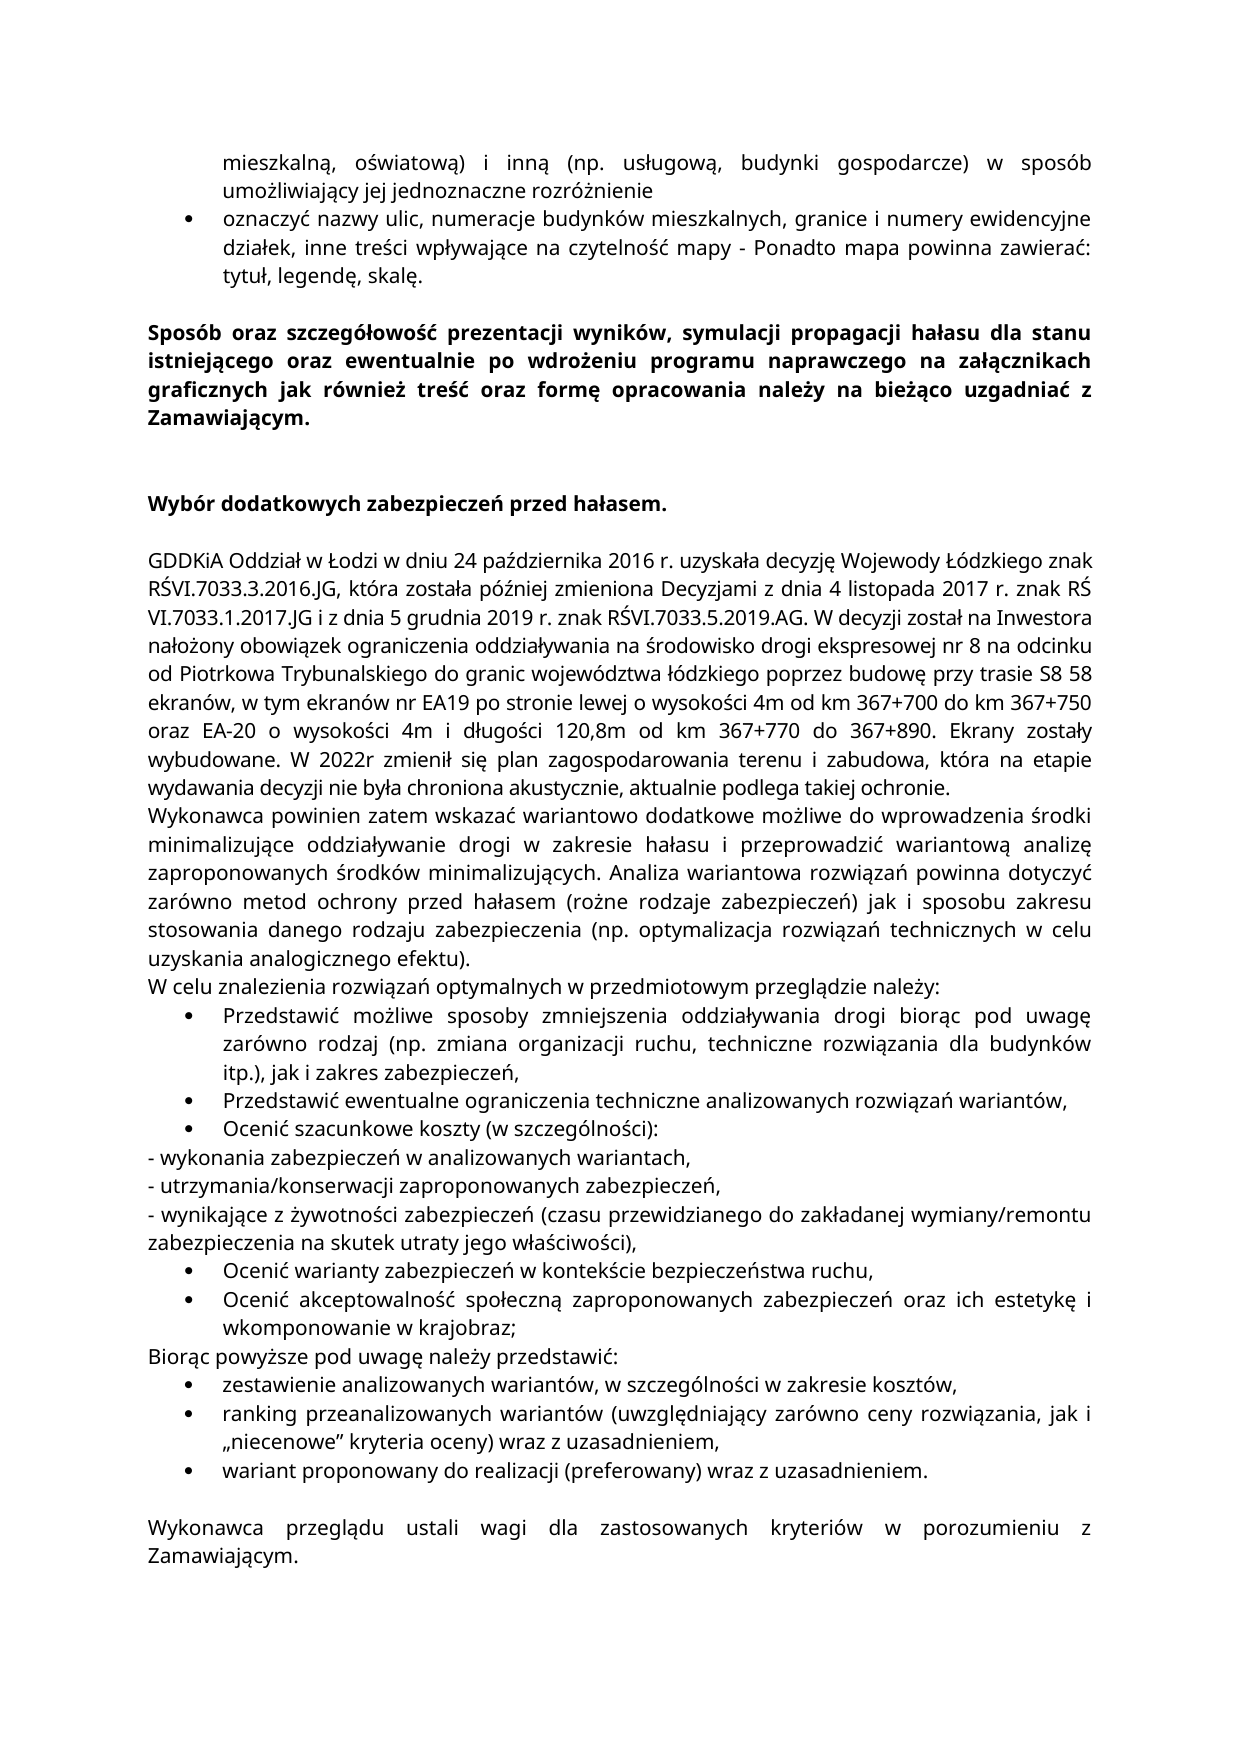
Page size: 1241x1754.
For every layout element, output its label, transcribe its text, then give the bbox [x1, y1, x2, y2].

text Wykonawca powinien zatem wskazać wariantowo dodatkowe możliwe do wprowadzenia środki minimalizujące oddziaływanie drogi w zakresie hałasu i przeprowadzić wariantową analizę zaproponowanych środków minimalizujących. Analiza wariantowa rozwiązań powinna dotyczyć zarówno metod ochrony przed hałasem (rożne rodzaje zabezpieczeń) jak i sposobu zakresu stosowania danego rodzaju zabezpieczenia (np. optymalizacja rozwiązań technicznych w celu uzyskania analogicznego efektu). [148, 802, 1093, 972]
list zestawienie analizowanych wariantów, w szczególności w zakresie kosztów, [185, 1370, 1093, 1399]
list Przedstawić możliwe sposoby zmniejszenia oddziaływania drogi biorąc pod uwagę zarówno rodzaj (np. zmiana organizacji ruchu, techniczne rozwiązania dla budynków itp.), jak i zakres zabezpieczeń, [185, 1001, 1093, 1086]
text Biorąc powyższe pod uwagę należy przedstawić: [148, 1342, 1093, 1370]
list ranking przeanalizowanych wariantów (uwzględniający zarówno ceny rozwiązania, jak i „niecenowe” kryteria oceny) wraz z uzasadnieniem, [185, 1399, 1093, 1456]
text Wybór dodatkowych zabezpieczeń przed hałasem. [148, 489, 1093, 517]
text W celu znalezienia rozwiązań optymalnych w przedmiotowym przeglądzie należy: [148, 972, 1093, 1001]
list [185, 148, 1093, 204]
list Ocenić szacunkowe koszty (w szczególności): [185, 1114, 1093, 1143]
text Wykonawca przeglądu ustali wagi dla zastosowanych kryteriów w porozumieniu z Zamawiającym. [148, 1513, 1093, 1569]
list Ocenić akceptowalność społeczną zaproponowanych zabezpieczeń oraz ich estetykę i wkomponowanie w krajobraz; [185, 1285, 1093, 1342]
text GDDKiA Oddział w Łodzi w dniu 24 października 2016 r. uzyskała decyzję Wojewody Łódzkiego znak RŚVI.7033.3.2016.JG, która została później zmieniona Decyzjami z dnia 4 listopada 2017 r. znak RŚ VI.7033.1.2017.JG i z dnia 5 grudnia 2019 r. znak RŚVI.7033.5.2019.AG. W decyzji został na Inwestora nałożony obowiązek ograniczenia oddziaływania na środowisko drogi ekspresowej nr 8 na odcinku od Piotrkowa Trybunalskiego do granic województwa łódzkiego poprzez budowę przy trasie S8 58 ekranów, w tym ekranów nr EA19 po stronie lewej o wysokości 4m od km 367+700 do km 367+750 oraz EA-20 o wysokości 4m i długości 120,8m od km 367+770 do 367+890. Ekrany zostały wybudowane. W 2022r zmienił się plan zagospodarowania terenu i zabudowa, która na etapie wydawania decyzji nie była chroniona akustycznie, aktualnie podlega takiej ochronie. [148, 546, 1093, 802]
text - wykonania zabezpieczeń w analizowanych wariantach, [148, 1143, 1093, 1171]
text Sposób oraz szczegółowość prezentacji wyników, symulacji propagacji hałasu dla stanu istniejącego oraz ewentualnie po wdrożeniu programu naprawczego na załącznikach graficznych jak również treść oraz formę opracowania należy na bieżąco uzgadniać z Zamawiającym. [148, 318, 1093, 432]
list Ocenić warianty zabezpieczeń w kontekście bezpieczeństwa ruchu, [185, 1257, 1093, 1285]
text - utrzymania/konserwacji zaproponowanych zabezpieczeń, [148, 1171, 1093, 1200]
list oznaczyć nazwy ulic, numeracje budynków mieszkalnych, granice i numery ewidencyjne działek, inne treści wpływające na czytelność mapy - Ponadto mapa powinna zawierać: tytuł, legendę, skalę. [185, 204, 1093, 290]
text - wynikające z żywotności zabezpieczeń (czasu przewidzianego do zakładanej wymiany/remontu zabezpieczenia na skutek utraty jego właściwości), [148, 1200, 1093, 1257]
list Przedstawić ewentualne ograniczenia techniczne analizowanych rozwiązań wariantów, [185, 1086, 1093, 1114]
list wariant proponowany do realizacji (preferowany) wraz z uzasadnieniem. [185, 1456, 1093, 1484]
